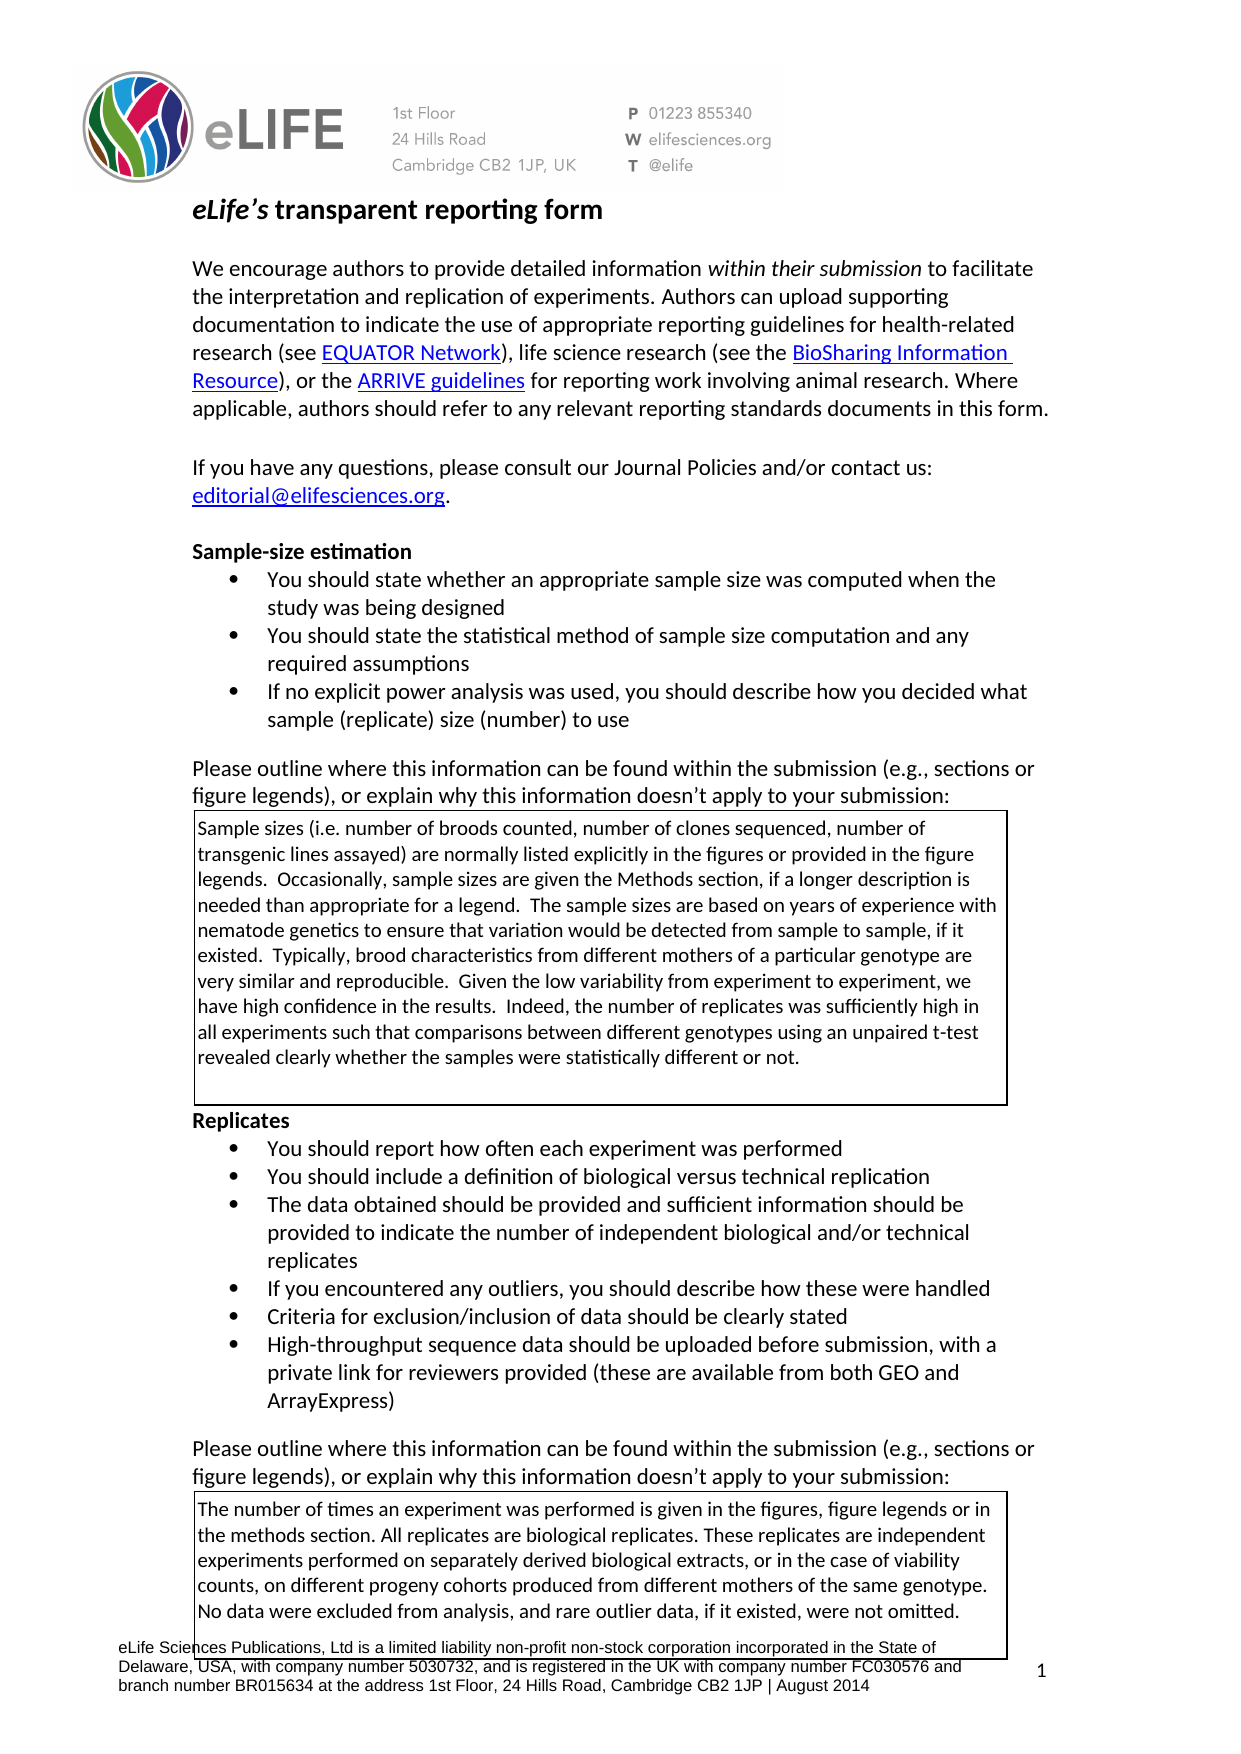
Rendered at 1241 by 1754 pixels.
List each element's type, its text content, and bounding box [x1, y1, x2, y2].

text Sample sizes (i.e. number of broods counted, number of clones sequenced, number of transgenic lines assayed) are normally listed explicitly in the figures or provided in the figure legends. Occasionally, sample sizes are given the Methods section, if a longer description is needed than appropriate for a legend. The sample sizes are based on years of experience with nematode genetics to ensure that variation would be detected from sample to sample, if it existed. Typically, brood characteristics from different mothers of a particular genotype are very similar and reproducible. Given the low variability from experiment to experiment, we have high confidence in the results. Indeed, the number of replicates was sufficiently high in all experiments such that comparisons between different genotypes using an unpaired t-test revealed clearly whether the samples were statistically different or not. [195, 813, 1006, 1070]
text We encourage authors to provide detailed information within their submission to facilitate the interpretation and replication of experiments. Authors can upload supporting documentation to indicate the use of appropriate reporting guidelines for health-related research (see EQUATOR Network), life science research (see the BioSharing Information Resource), or the ARRIVE guidelines for reporting work involving animal research. Where applicable, authors should refer to any relevant reporting standards documents in this form. [192, 254, 1053, 423]
list The data obtained should be provided and sufficient information should be provided to indicate the number of independent biological and/or technical replicates [229, 1190, 1053, 1274]
list You should state the statistical method of sample size computation and any required assumptions [229, 621, 1053, 677]
list You should report how often each experiment was performed [229, 1134, 1053, 1162]
list Criteria for exclusion/inclusion of data should be clearly stated [229, 1302, 1053, 1330]
picture [73, 59, 784, 191]
text Sample-size estimation [192, 537, 1053, 565]
list If you encountered any outliers, you should describe how these were handled [229, 1274, 1053, 1302]
text eLife’s transparent reporting form [192, 191, 1053, 226]
list If no explicit power analysis was used, you should describe how you decided what sample (replicate) size (number) to use [229, 677, 1053, 733]
list High-throughput sequence data should be uploaded before submission, with a private link for reviewers provided (these are available from both GEO and ArrayExpress) [229, 1330, 1053, 1414]
list You should include a definition of biological versus technical replication [229, 1162, 1053, 1190]
list You should state whether an appropriate sample size was computed when the study was being designed [229, 565, 1053, 621]
text Replicates [192, 838, 1053, 1134]
text The number of times an experiment was performed is given in the figures, figure legends or in the methods section. All replicates are biological replicates. These replicates are independent experiments performed on separately derived biological extracts, or in the case of viability counts, on different progeny cohorts produced from different mothers of the same genotype. No data were excluded from analysis, and rare outlier data, if it existed, were not omitted. [195, 1494, 1006, 1623]
text If you have any questions, please consult our Journal Policies and/or contact us: editorial@elifesciences.org. [192, 453, 1053, 509]
